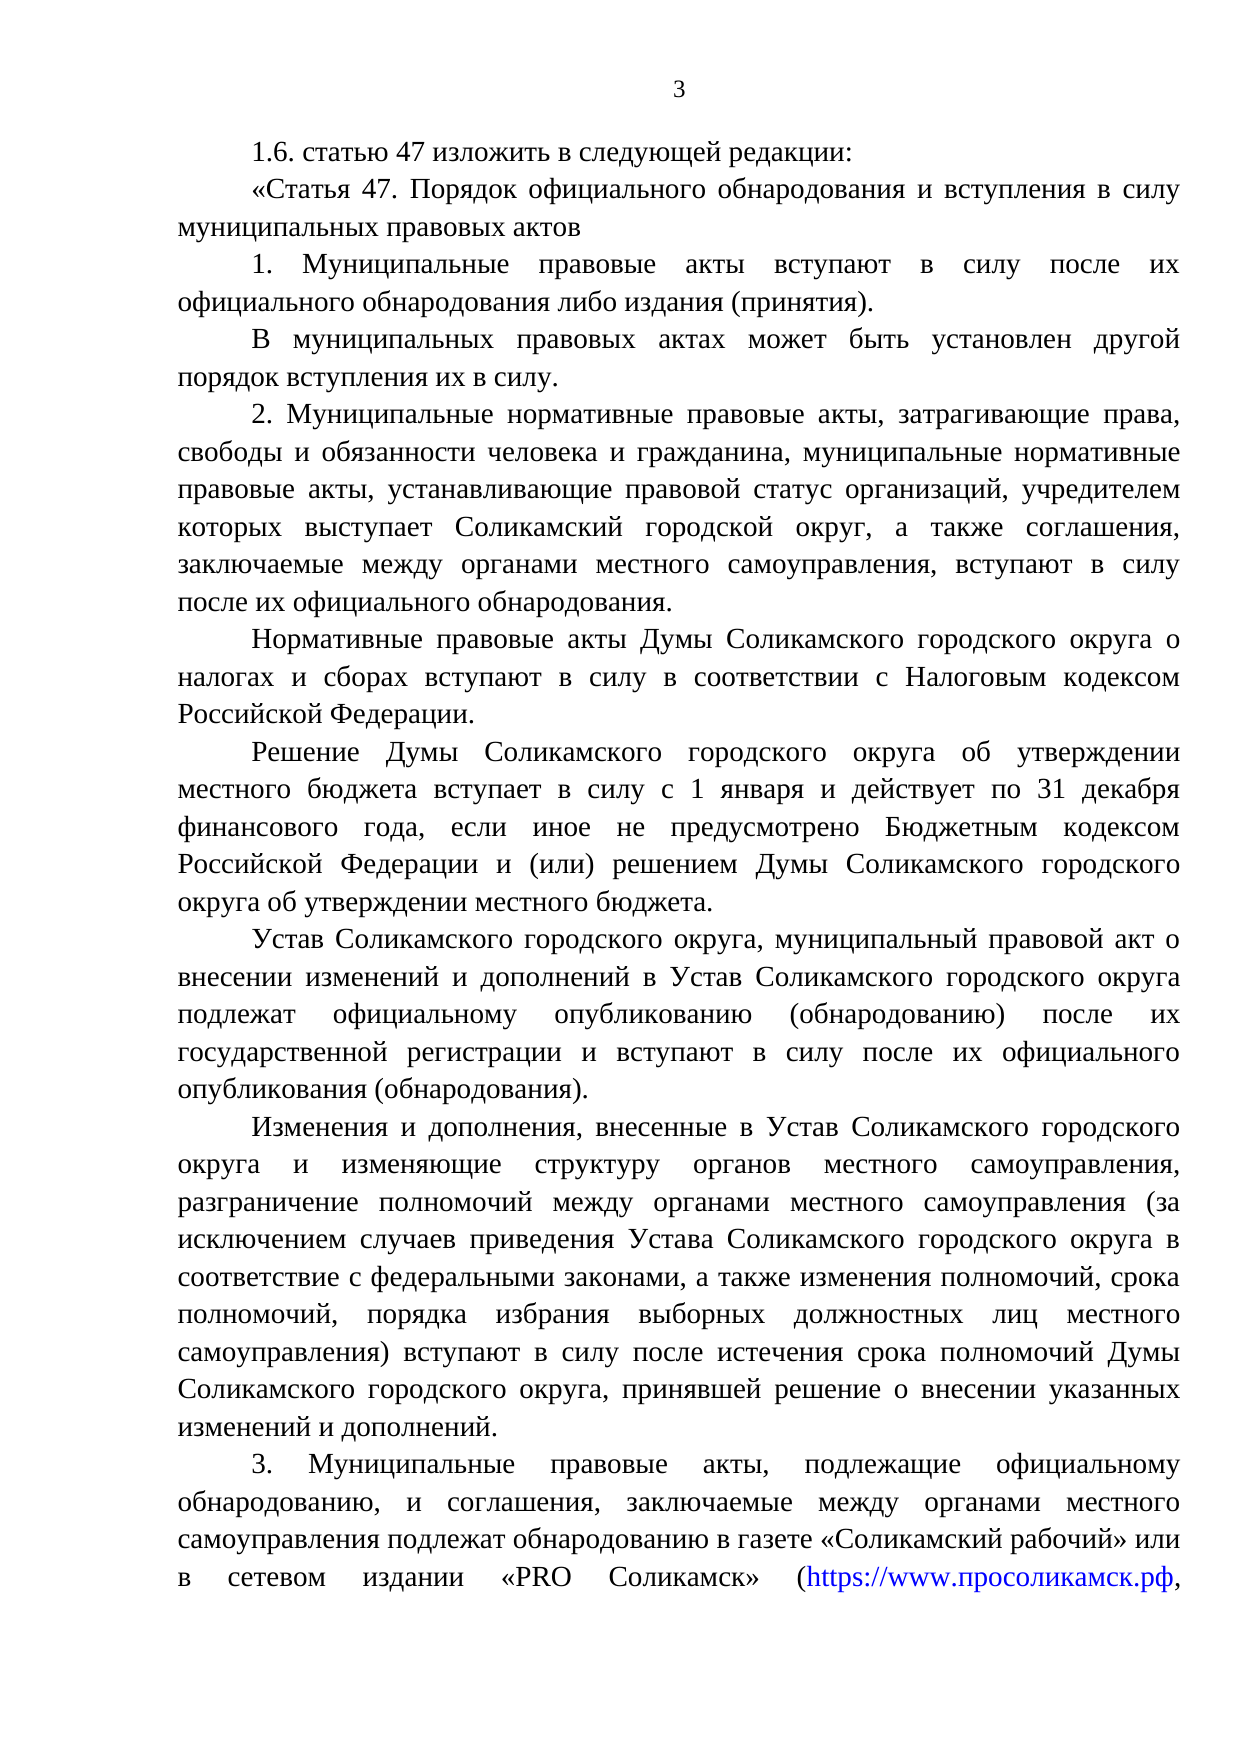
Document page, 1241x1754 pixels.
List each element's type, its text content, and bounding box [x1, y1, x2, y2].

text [177, 1444, 1181, 1594]
text 2. Муниципальные нормативные правовые акты, затрагивающие права, свободы и обязанности человека и гражданина, муниципальные нормативные правовые акты, устанавливающие правовой статус организаций, учредителем которых выступает Соликамский городской округ, а также соглашения, заключаемые между органами местного самоуправления, вступают в силу после их официального обнародования. [177, 394, 1181, 619]
text Нормативные правовые акты Думы Соликамского городского округа о налогах и сборах вступают в силу в соответствии с Налоговым кодексом Российской Федерации. [177, 619, 1181, 731]
text Решение Думы Соликамского городского округа об утверждении местного бюджета вступает в силу с 1 января и действует по 31 декабря финансового года, если иное не предусмотрено Бюджетным кодексом Российской Федерации и (или) решением Думы Соликамского городского округа об утверждении местного бюджета. [177, 731, 1181, 919]
text В муниципальных правовых актах может быть установлен другой порядок вступления их в силу. [177, 319, 1181, 394]
text 1.6. статью 47 изложить в следующей редакции: [177, 131, 1181, 169]
text Устав Соликамского городского округа, муниципальный правовой акт о внесении изменений и дополнений в Устав Соликамского городского округа подлежат официальному опубликованию (обнародованию) после их государственной регистрации и вступают в силу после их официального опубликования (обнародования). [177, 919, 1181, 1106]
text 1. Муниципальные правовые акты вступают в силу после их официального обнародования либо издания (принятия). [177, 244, 1181, 319]
text Изменения и дополнения, внесенные в Устав Соликамского городского округа и изменяющие структуру органов местного самоуправления, разграничение полномочий между органами местного самоуправления (за исключением случаев приведения Устава Соликамского городского округа в соответствие с федеральными законами, а также изменения полномочий, срока полномочий, порядка избрания выборных должностных лиц местного самоуправления) вступают в силу после истечения срока полномочий Думы Соликамского городского округа, принявшей решение о внесении указанных изменений и дополнений. [177, 1106, 1181, 1444]
text «Статья 47. Порядок официального обнародования и вступления в силу муниципальных правовых актов [177, 169, 1181, 244]
